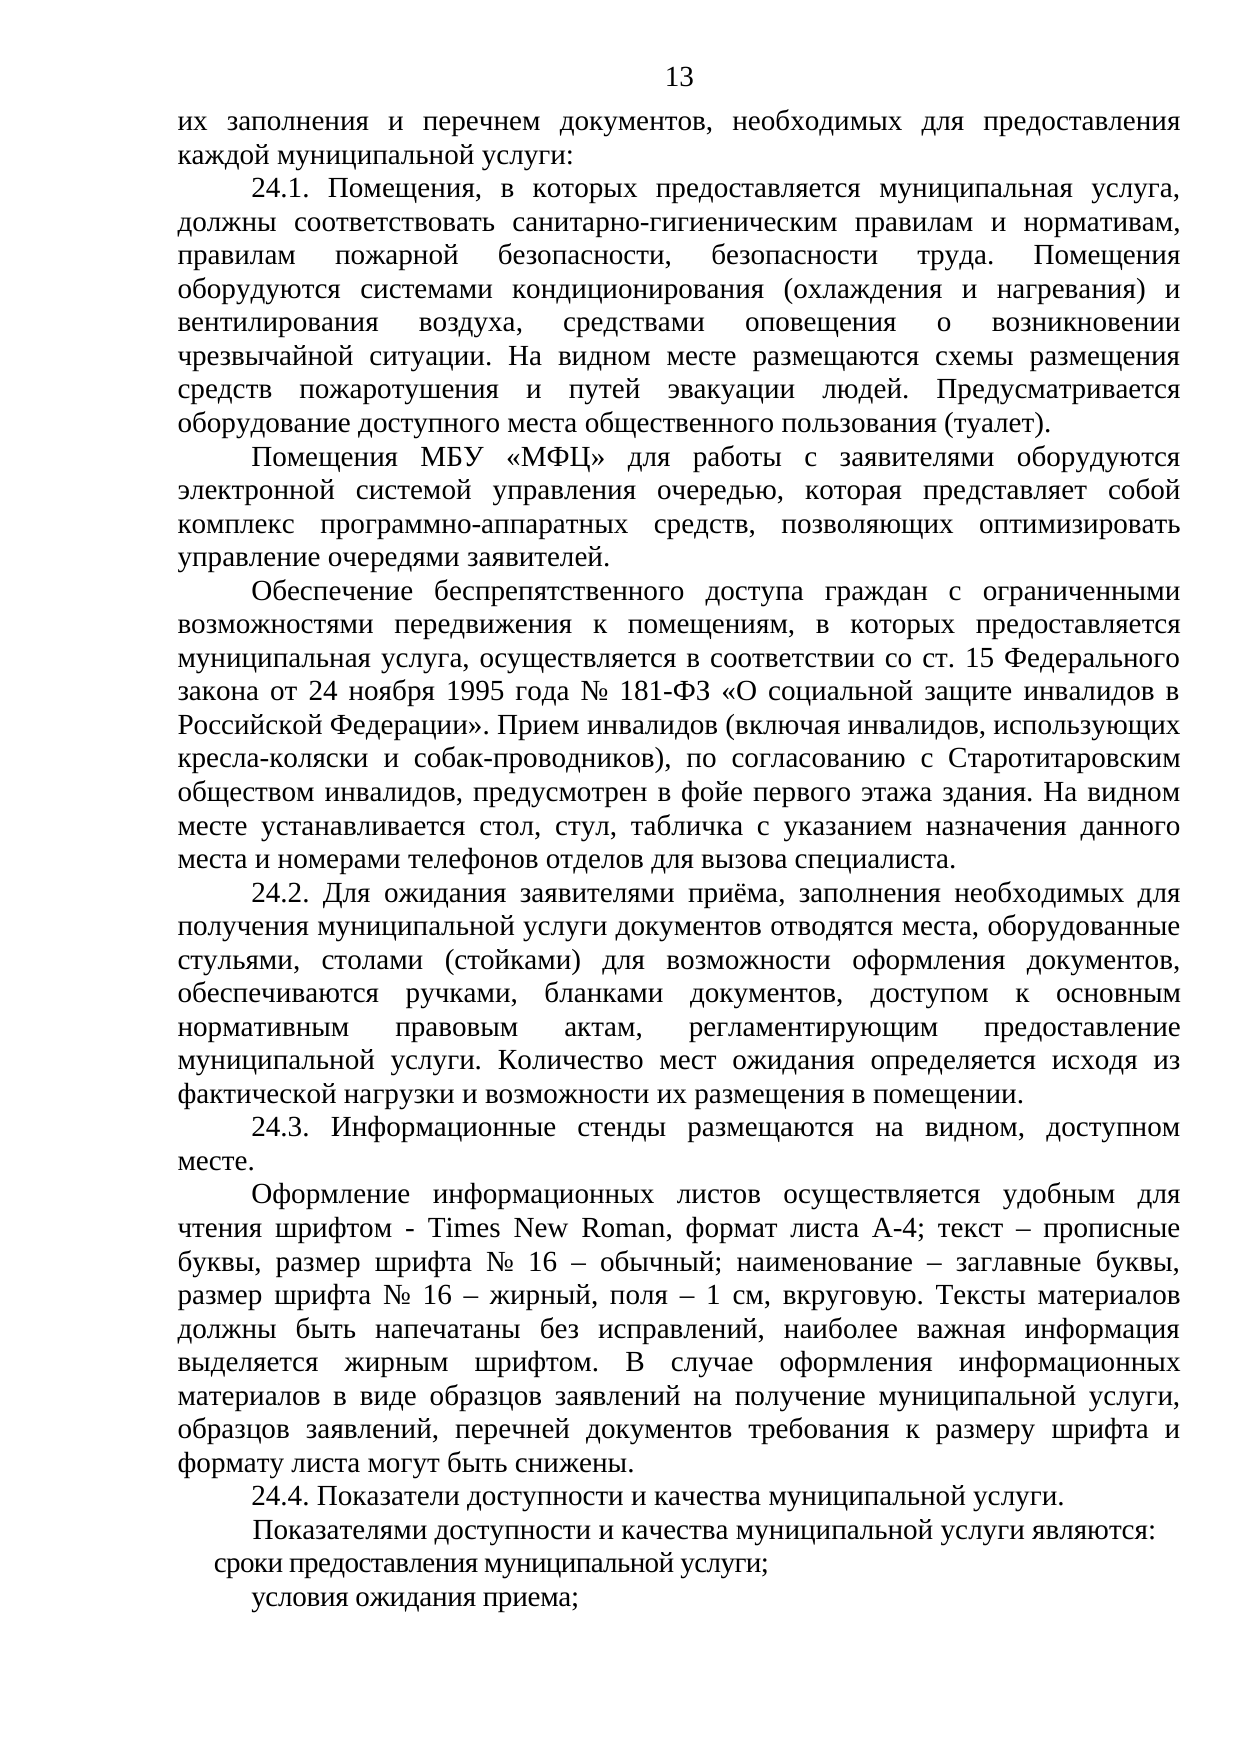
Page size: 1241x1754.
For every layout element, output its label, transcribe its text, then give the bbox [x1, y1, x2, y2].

text Обеспечение беспрепятственного доступа граждан с ограниченными возможностями передвижения к помещениям, в которых предоставляется муниципальная услуга, осуществляется в соответствии со ст. 15 Федерального закона от 24 ноября 1995 года № 181-ФЗ «О социальной защите инвалидов в Российской Федерации». Прием инвалидов (включая инвалидов, использующих кресла-коляски и собак-проводников), по согласованию с Старотитаровским обществом инвалидов, предусмотрен в фойе первого этажа здания. На видном месте устанавливается стол, стул, табличка с указанием назначения данного места и номерами телефонов отделов для вызова специалиста. [177, 573, 1181, 875]
text 24.2. Для ожидания заявителями приёма, заполнения необходимых для получения муниципальной услуги документов отводятся места, оборудованные стульями, столами (стойками) для возможности оформления документов, обеспечиваются ручками, бланками документов, доступом к основным нормативным правовым актам, регламентирующим предоставление муниципальной услуги. Количество мест ожидания определяется исходя из фактической нагрузки и возможности их размещения в помещении. [177, 875, 1181, 1109]
text условия ожидания приема; [177, 1579, 1181, 1613]
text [177, 103, 1181, 170]
text Показателями доступности и качества муниципальной услуги являются: [177, 1512, 1181, 1546]
text 24.1. Помещения, в которых предоставляется муниципальная услуга, должны соответствовать санитарно-гигиеническим правилам и нормативам, правилам пожарной безопасности, безопасности труда. Помещения оборудуются системами кондиционирования (охлаждения и нагревания) и вентилирования воздуха, средствами оповещения о возникновении чрезвычайной ситуации. На видном месте размещаются схемы размещения средств пожаротушения и путей эвакуации людей. Предусматривается оборудование доступного места общественного пользования (туалет). [177, 170, 1181, 439]
text 24.4. Показатели доступности и качества муниципальной услуги. [177, 1478, 1181, 1512]
text Оформление информационных листов осуществляется удобным для чтения шрифтом - Times New Roman, формат листа А-4; текст – прописные буквы, размер шрифта № 16 – обычный; наименование – заглавные буквы, размер шрифта № 16 – жирный, поля – 1 см, вкруговую. Тексты материалов должны быть напечатаны без исправлений, наиболее важная информация выделяется жирным шрифтом. В случае оформления информационных материалов в виде образцов заявлений на получение муниципальной услуги, образцов заявлений, перечней документов требования к размеру шрифта и формату листа могут быть снижены. [177, 1177, 1181, 1478]
text Помещения МБУ «МФЦ» для работы с заявителями оборудуются электронной системой управления очередью, которая представляет собой комплекс программно-аппаратных средств, позволяющих оптимизировать управление очередями заявителей. [177, 439, 1181, 573]
text сроки предоставления муниципальной услуги; [177, 1546, 1181, 1579]
text 24.3. Информационные стенды размещаются на видном, доступном месте. [177, 1109, 1181, 1177]
